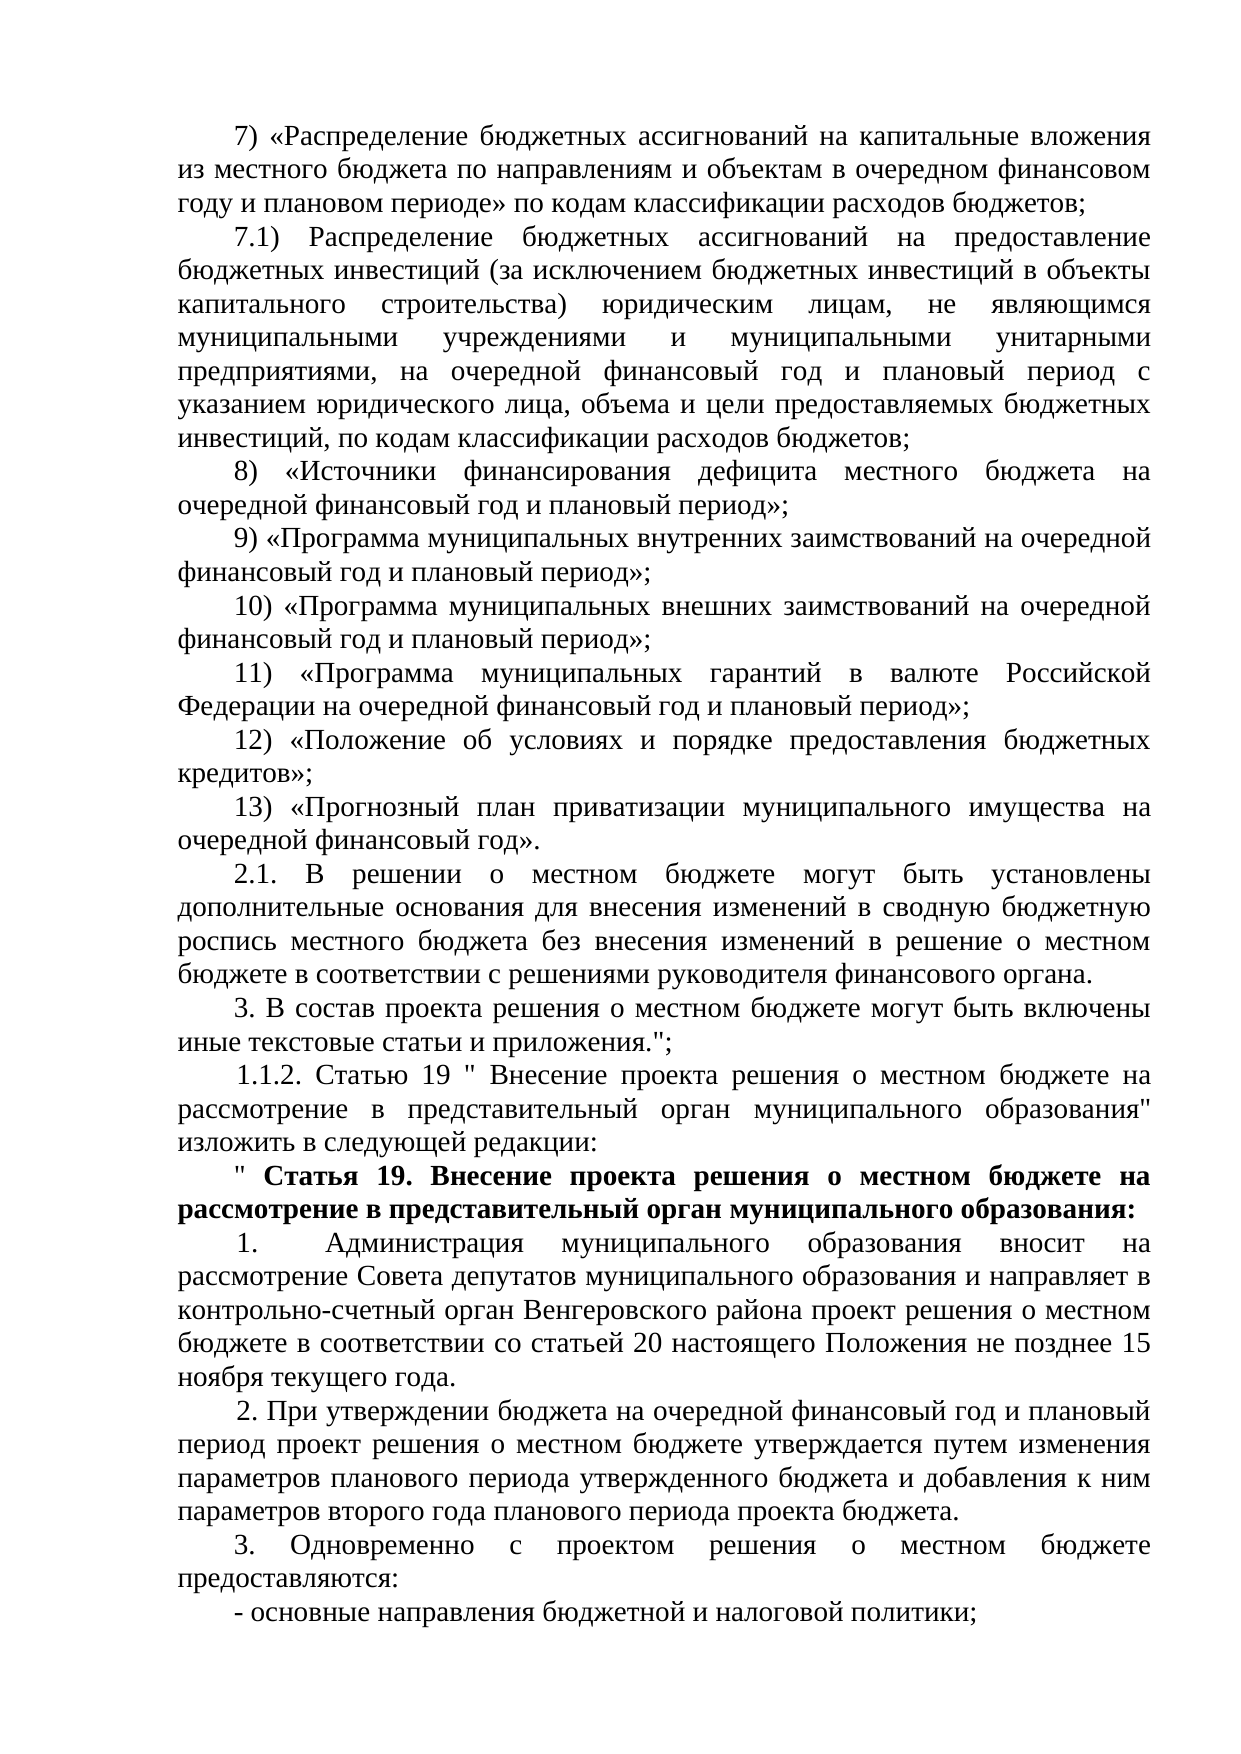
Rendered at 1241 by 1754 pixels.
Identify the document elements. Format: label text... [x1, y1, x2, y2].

text 7.1) Распределение бюджетных ассигнований на предоставление бюджетных инвестиций (за исключением бюджетных инвестиций в объекты капитального строительства) юридическим лицам, не являющимся муниципальными учреждениями и муниципальными унитарными предприятиями, на очередной финансовый год и плановый период с указанием юридического лица, объема и цели предоставляемых бюджетных инвестиций, по кодам классификации расходов бюджетов; [177, 219, 1152, 453]
list Администрация муниципального образования вносит на рассмотрение Совета депутатов муниципального образования и направляет в контрольно-счетный орган Венгеровского района проект решения о местном бюджете в соответствии со статьей 20 настоящего Положения не позднее 15 ноября текущего года. [177, 1225, 1152, 1393]
text 11) «Программа муниципальных гарантий в валюте Российской Федерации на очередной финансовый год и плановый период»; [177, 655, 1152, 722]
text 7) «Распределение бюджетных ассигнований на капитальные вложения из местного бюджета по направлениям и объектам в очередном финансовом году и плановом периоде» по кодам классификации расходов бюджетов; [177, 118, 1152, 219]
text 2.1. В решении о местном бюджете могут быть установлены дополнительные основания для внесения изменений в сводную бюджетную роспись местного бюджета без внесения изменений в решение о местном бюджете в соответствии с решениями руководителя финансового органа. [177, 856, 1152, 990]
text " Статья 19. Внесение проекта решения о местном бюджете на рассмотрение в представительный орган муниципального образования: [177, 1158, 1152, 1225]
text 13) «Прогнозный план приватизации муниципального имущества на очередной финансовый год». [177, 789, 1152, 856]
text 3. В состав проекта решения о местном бюджете могут быть включены иные текстовые статьи и приложения."; [177, 990, 1152, 1057]
text - основные направления бюджетной и налоговой политики; [177, 1594, 1152, 1627]
text 9) «Программа муниципальных внутренних заимствований на очередной финансовый год и плановый период»; [177, 521, 1152, 588]
text 8) «Источники финансирования дефицита местного бюджета на очередной финансовый год и плановый период»; [177, 453, 1152, 521]
text 2. При утверждении бюджета на очередной финансовый год и плановый период проект решения о местном бюджете утверждается путем изменения параметров планового периода утвержденного бюджета и добавления к ним параметров второго года планового периода проекта бюджета. [177, 1393, 1152, 1527]
text 3. Одновременно с проектом решения о местном бюджете предоставляются: [177, 1527, 1152, 1594]
text 1.1.2. Статью 19 " Внесение проекта решения о местном бюджете на рассмотрение в представительный орган муниципального образования" изложить в следующей редакции: [177, 1057, 1152, 1158]
text 10) «Программа муниципальных внешних заимствований на очередной финансовый год и плановый период»; [177, 588, 1152, 655]
text 12) «Положение об условиях и порядке предоставления бюджетных кредитов»; [177, 722, 1152, 789]
